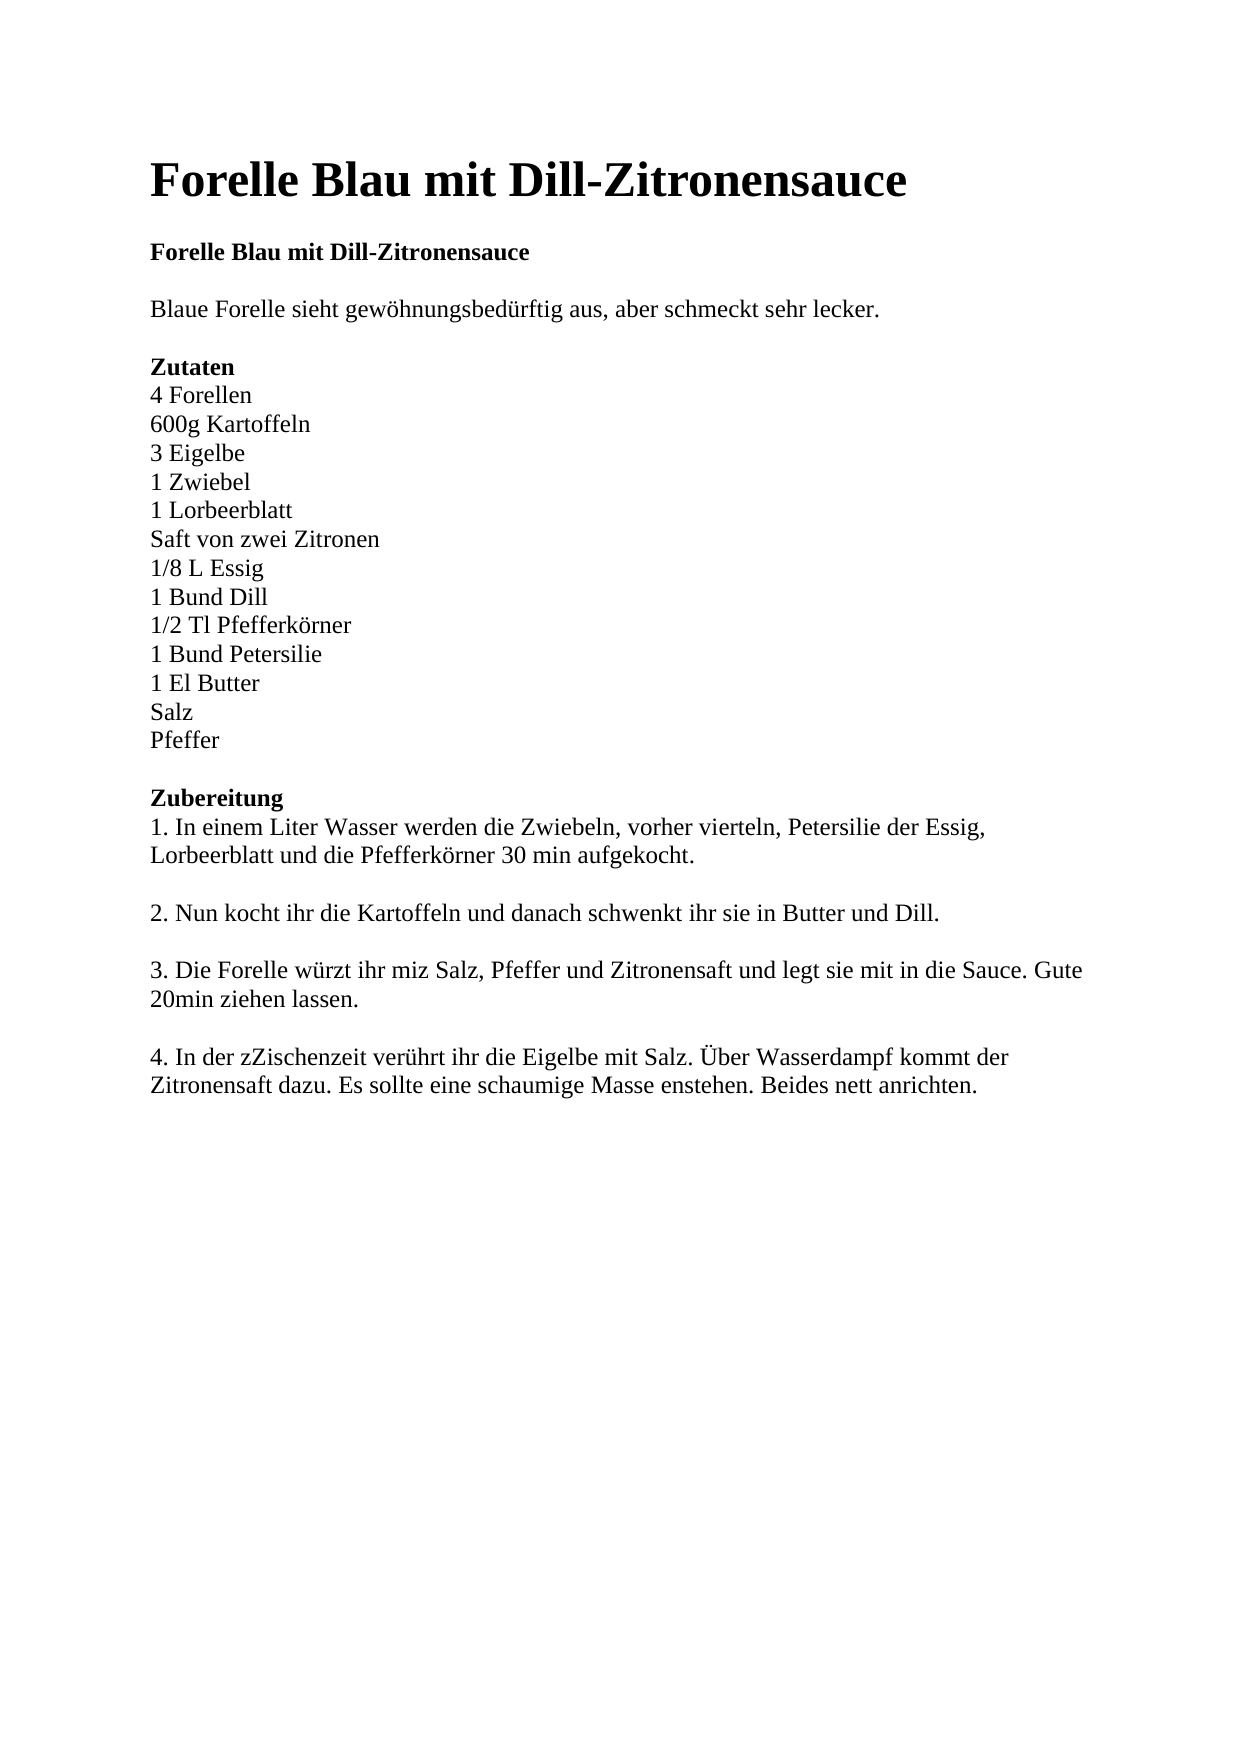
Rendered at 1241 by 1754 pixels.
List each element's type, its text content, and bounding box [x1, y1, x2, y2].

text Forelle Blau mit Dill-Zitronensauce Blaue Forelle sieht gewöhnungsbedürftig aus, aber schmeckt sehr lecker. Zutaten 4 Forellen 600g Kartoffeln 3 Eigelbe 1 Zwiebel 1 Lorbeerblatt Saft von zwei Zitronen 1/8 L Essig 1 Bund Dill 1/2 Tl Pfefferkörner 1 Bund Petersilie 1 El Butter Salz Pfeffer Zubereitung 1. In einem Liter Wasser werden die Zwiebeln, vorher vierteln, Petersilie der Essig, Lorbeerblatt und die Pfefferkörner 30 min aufgekocht. 2. Nun kocht ihr die Kartoffeln und danach schwenkt ihr sie in Butter und Dill. 3. Die Forelle würzt ihr miz Salz, Pfeffer und Zitronensaft und legt sie mit in die Sauce. Gute 20min ziehen lassen. 4. In der zZischenzeit verührt ihr die Eigelbe mit Salz. Über Wasserdampf kommt der Zitronensaft dazu. Es sollte eine schaumige Masse enstehen. Beides nett anrichten. [150, 237, 1090, 1099]
text Forelle Blau mit Dill-Zitronensauce [150, 150, 1090, 207]
